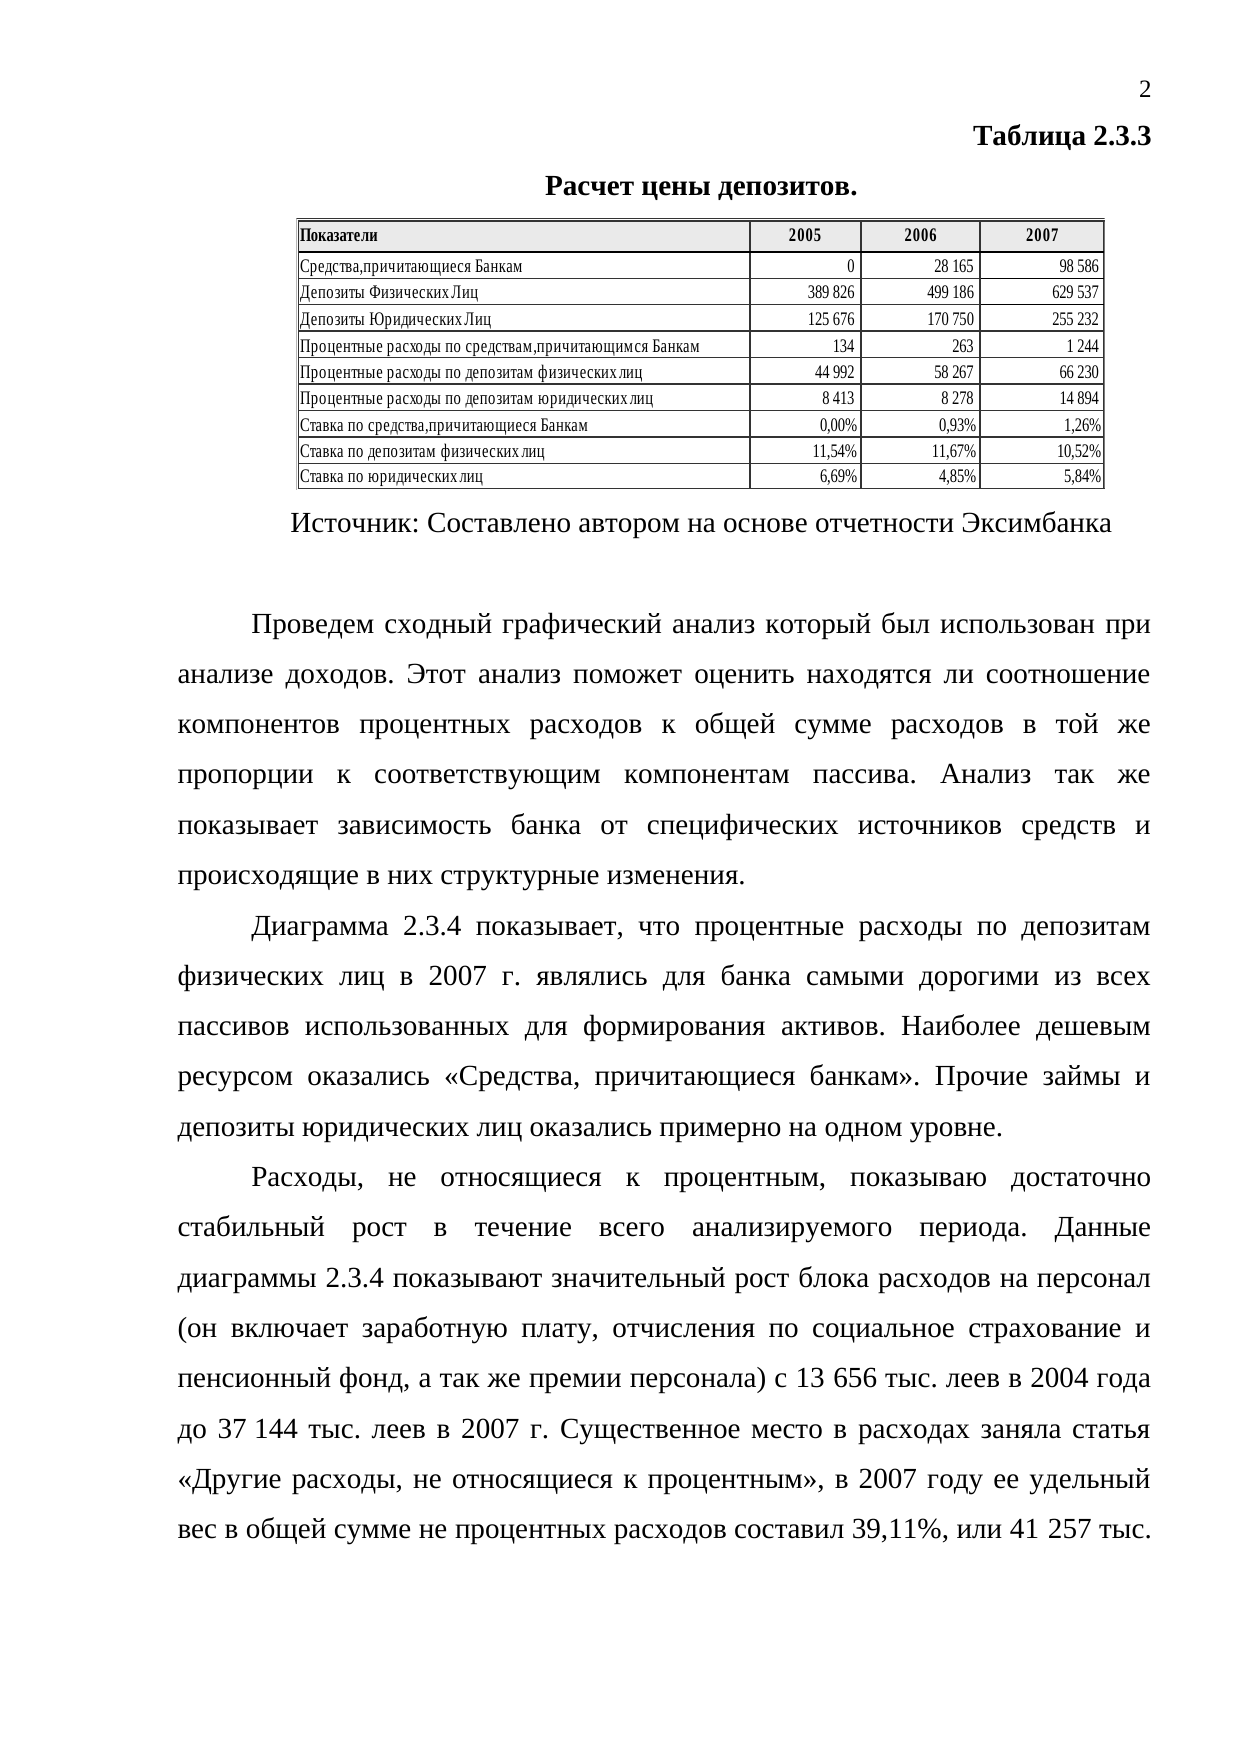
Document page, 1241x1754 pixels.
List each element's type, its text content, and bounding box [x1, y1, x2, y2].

text Диаграмма 2.3.4 показывает, что процентные расходы по депозитам физических лиц в . являлись для банка самыми дорогими из всех пассивов использованных для формирования активов. Наиболее дешевым ресурсом оказались «Средства, причитающиеся банкам». Прочие займы и депозиты юридических лиц оказались примерно на одном уровне. [177, 908, 1152, 1142]
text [177, 1159, 1152, 1545]
text Источник: Составлено автором на основе отчетности Эксимбанка [177, 505, 1152, 539]
text Расчет цены депозитов. [177, 168, 1152, 202]
text Проведем сходный графический анализ который был использован при анализе доходов. Этот анализ поможет оценить находятся ли соотношение компонентов процентных расходов к общей сумме расходов в той же пропорции к соответствующим компонентам пассива. Анализ так же показывает зависимость банка от специфических источников средств и происходящие в них структурные изменения. [177, 606, 1152, 891]
text Таблица 2.3.3 [177, 118, 1152, 152]
